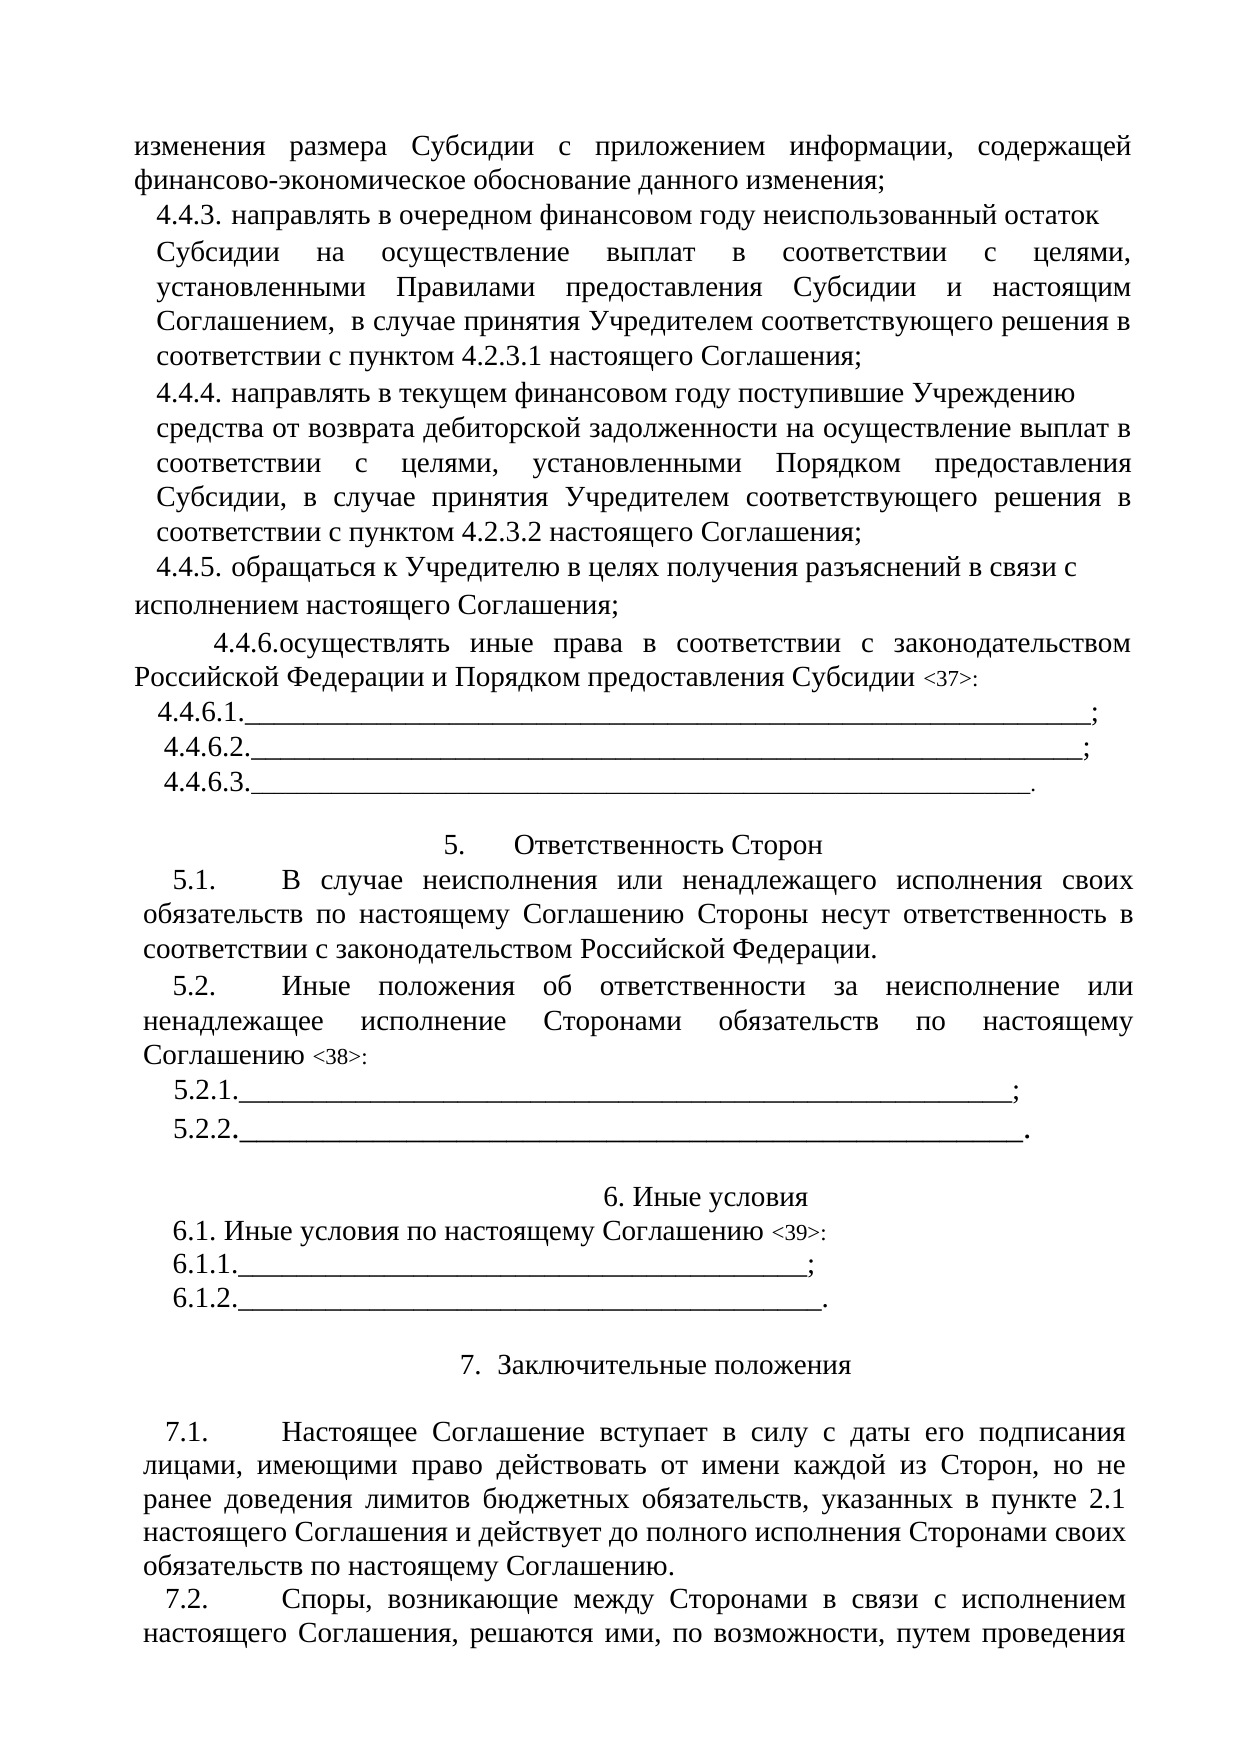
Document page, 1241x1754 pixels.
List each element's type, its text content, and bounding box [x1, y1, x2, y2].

text Субсидии на осуществление выплат в соответствии с целями, установленными Правилами предоставления Субсидии и настоящим Соглашением, в случае принятия Учредителем соответствующего решения в соответствии с пунктом 4.2.3.1 настоящего Соглашения; [156, 234, 1132, 372]
list Иные положения об ответственности за неисполнение или ненадлежащее исполнение Сторонами обязательств по настоящему Соглашению <38>: [143, 968, 1134, 1071]
text 6.1.1._______________________________________; [172, 1246, 1139, 1280]
text 6. Иные условия [173, 1179, 1141, 1213]
list Ответственность Сторон [134, 827, 1132, 860]
text средства от возврата дебиторской задолженности на осуществление выплат в соответствии с целями, установленными Порядком предоставления Субсидии, в случае принятия Учредителем соответствующего решения в соответствии с пунктом 4.2.3.2 настоящего Соглашения; [156, 410, 1132, 547]
text 4.4.6.осуществлять иные права в соответствии с законодательством Российской Федерации и Порядком предоставления Субсидии <37>: [134, 625, 1132, 693]
text 5.2.1._____________________________________________________; [173, 1072, 1139, 1106]
text 4.4.6.3.____________________________________________________________________. [134, 764, 1132, 798]
list направлять в текущем финансовом году поступившие Учреждению [156, 375, 1132, 409]
list направлять в очередном финансовом году неиспользованный остаток [156, 197, 1132, 231]
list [143, 1582, 1127, 1649]
text 4.4.6.1.__________________________________________________________; [134, 694, 1132, 728]
list обращаться к Учредителю в целях получения разъяснений в связи с [156, 549, 1132, 582]
text исполнением настоящего Соглашения; [134, 587, 1132, 620]
text 4.4.6.2._________________________________________________________; [134, 729, 1132, 763]
list Заключительные положения [171, 1347, 1139, 1380]
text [134, 128, 1132, 196]
text 6.1.2.________________________________________. [172, 1280, 1139, 1313]
list В случае неисполнения или ненадлежащего исполнения своих обязательств по настоящему Соглашению Стороны несут ответственность в соответствии с законодательством Российской Федерации. [143, 862, 1134, 964]
text 5.2.2._______________________________________________. [173, 1107, 1141, 1146]
text 6.1. Иные условия по настоящему Соглашению <39>: [172, 1213, 1139, 1246]
list Настоящее Соглашение вступает в силу с даты его подписания лицами, имеющими право действовать от имени каждой из Сторон, но не ранее доведения лимитов бюджетных обязательств, указанных в пункте 2.1 настоящего Соглашения и действует до полного исполнения Сторонами своих обязательств по настоящему Соглашению. [143, 1414, 1127, 1582]
